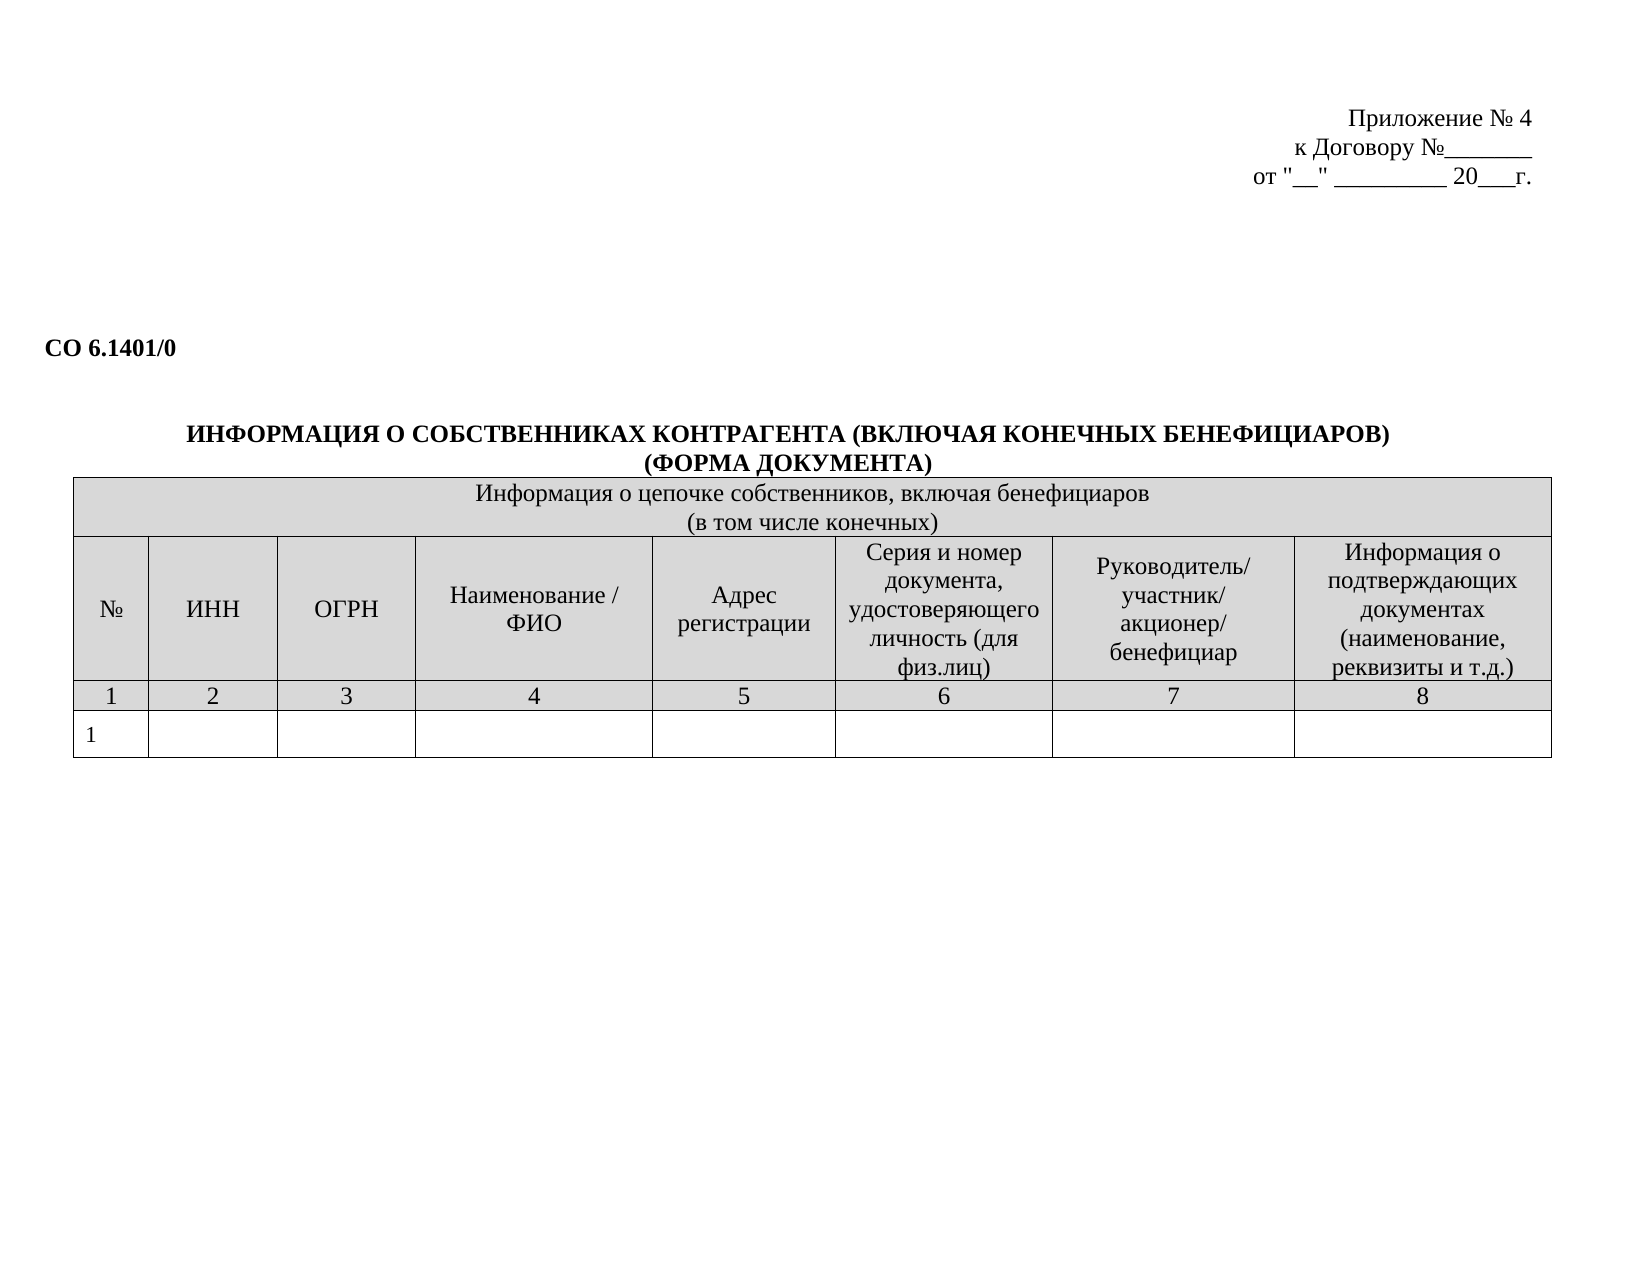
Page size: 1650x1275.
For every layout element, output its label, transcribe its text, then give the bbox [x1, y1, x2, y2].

table_cell [278, 711, 415, 757]
table_cell 6 [836, 681, 1052, 710]
table_cell 2 [149, 681, 277, 710]
table_cell Информация о подтверждающих документах (наименование, реквизиты и т.д.) [1295, 537, 1551, 680]
table_cell [653, 711, 835, 757]
table_cell 5 [653, 681, 835, 710]
table_cell 1 [74, 681, 148, 710]
table_cell 7 [1053, 681, 1294, 710]
table_cell [836, 711, 1052, 757]
table_cell ОГРН [278, 537, 415, 680]
text Приложение № 4 [1226, 103, 1532, 132]
text Информация о собственниках контрагента (включая конечных бенефициаров) [44, 419, 1532, 448]
table_header Информация о цепочке собственников, включая бенефициаров (в том числе конечных) [74, 478, 1551, 536]
text к Договору №_______ [1226, 132, 1532, 161]
table_cell Руководитель/участник/акционер/бенефициар [1053, 537, 1294, 680]
table_cell Адрес регистрации [653, 537, 835, 680]
table_cell 3 [278, 681, 415, 710]
table_cell Серия и номер документа, удостоверяющего личность (для физ.лиц) [836, 537, 1052, 680]
table_cell 1 [74, 711, 148, 757]
table_cell [1295, 711, 1551, 757]
table_cell Наименование / ФИО [416, 537, 652, 680]
table_cell [149, 711, 277, 757]
table_cell [416, 711, 652, 757]
table_cell [1053, 711, 1294, 757]
text СО 6.1401/0 [44, 333, 1532, 362]
text (ФОРМА ДОКУМЕНТА) [44, 448, 1532, 477]
table_cell 8 [1295, 681, 1551, 710]
table_cell 4 [416, 681, 652, 710]
text от "__" _________ 20___г. [1226, 161, 1532, 189]
table_cell № [74, 537, 148, 680]
table_cell ИНН [149, 537, 277, 680]
